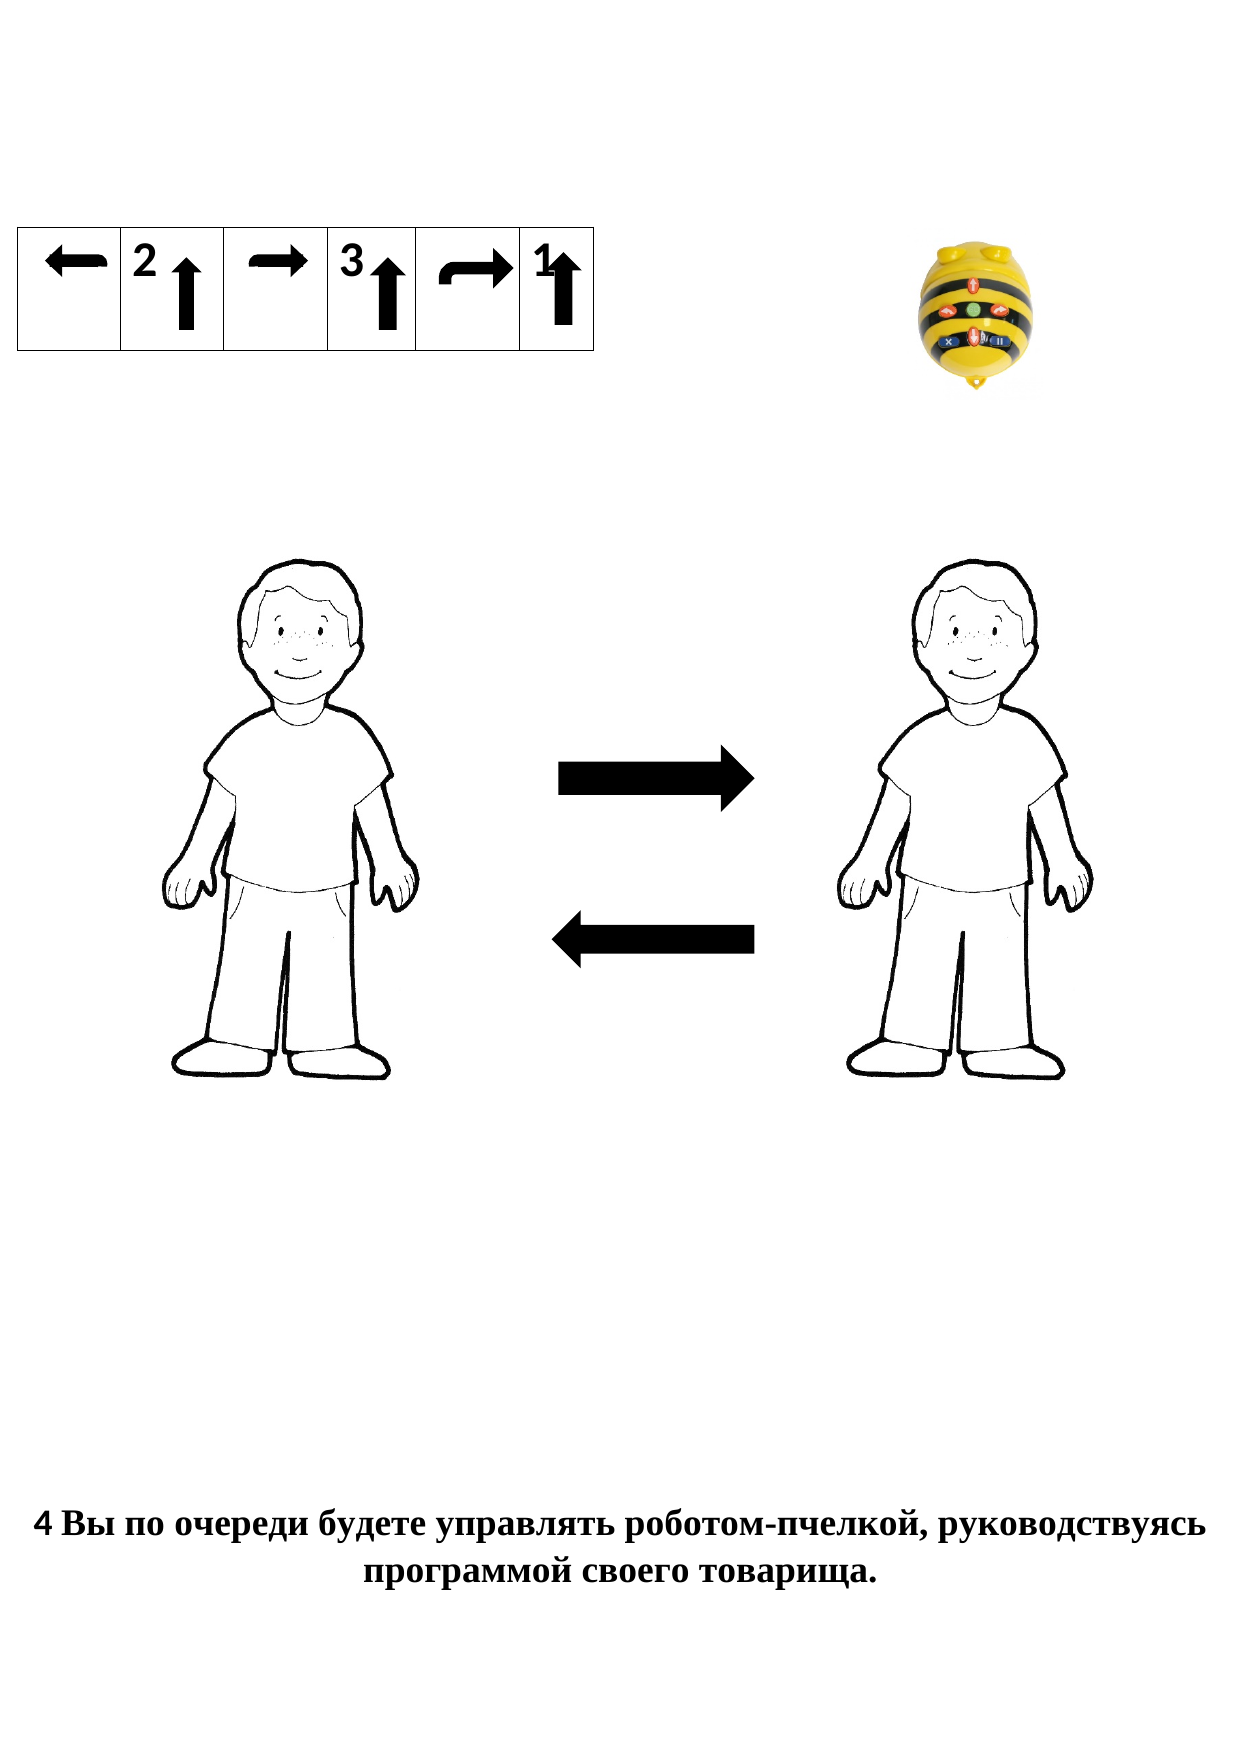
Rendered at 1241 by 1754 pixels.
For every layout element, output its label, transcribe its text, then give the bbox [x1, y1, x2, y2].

table_header 1 [520, 228, 593, 350]
table_header [18, 228, 120, 350]
table_header 2 [121, 228, 223, 350]
picture [835, 556, 1095, 1082]
table_header [224, 228, 327, 350]
table_header 3 [328, 228, 415, 350]
picture [160, 556, 421, 1082]
table_header [416, 228, 519, 350]
text 4 Вы по очереди будете управлять роботом-пчелкой, руководствуясь программой своего товарища. [29, 1498, 1211, 1591]
picture [889, 228, 1061, 400]
